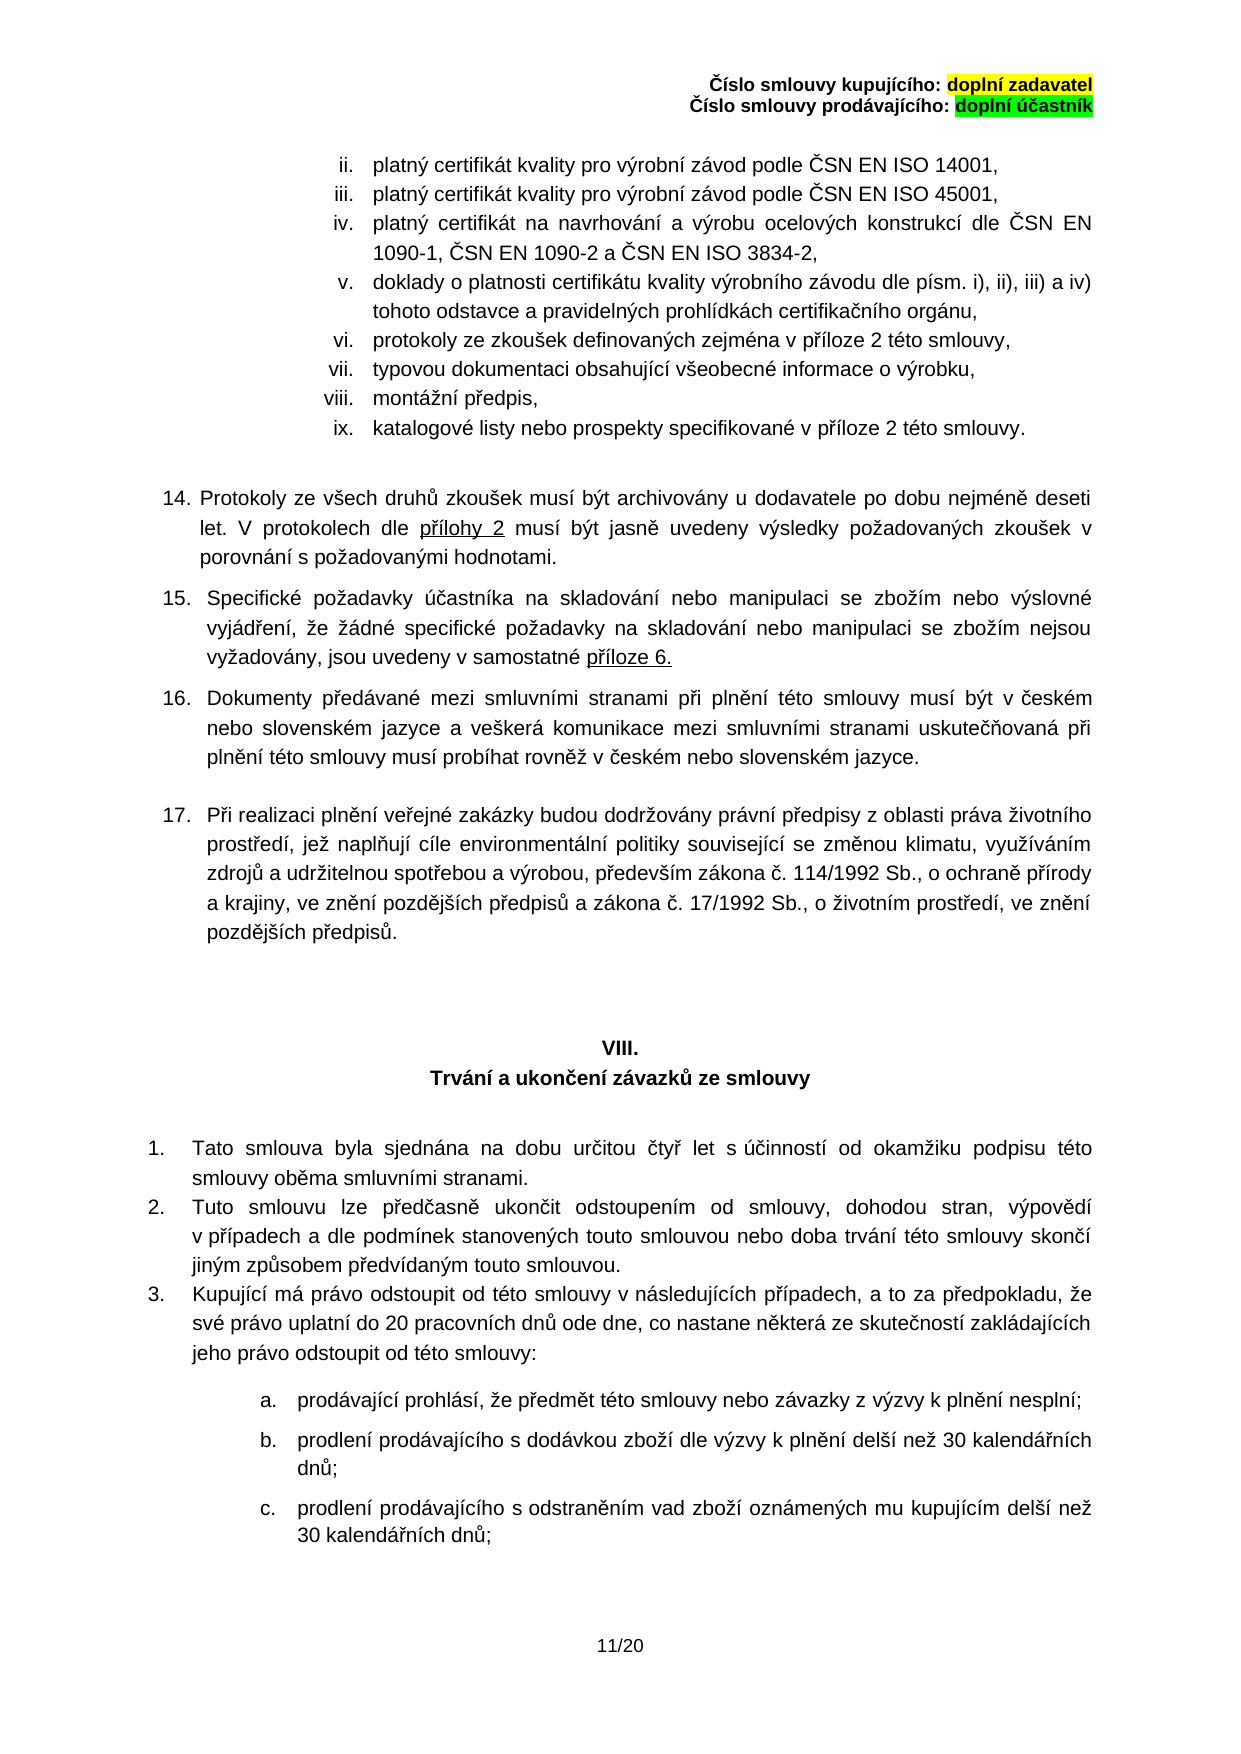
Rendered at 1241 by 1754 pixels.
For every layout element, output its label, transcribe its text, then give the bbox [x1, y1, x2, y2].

list prodlení prodávajícího s dodávkou zboží dle výzvy k plnění delší než 30 kalendářních dnů; [260, 1428, 1093, 1480]
list montážní předpis, [354, 381, 1093, 410]
list Při realizaci plnění veřejné zakázky budou dodržovány právní předpisy z oblasti práva životního prostředí, jež naplňují cíle environmentální politiky související se změnou klimatu, využíváním zdrojů a udržitelnou spotřebou a výrobou, především zákona č. 114/1992 Sb., o ochraně přírody a krajiny, ve znění pozdějších předpisů a zákona č. 17/1992 Sb., o životním prostředí, ve znění pozdějších předpisů. [162, 798, 1093, 943]
text Trvání a ukončení závazků ze smlouvy [148, 1060, 1093, 1089]
list protokoly ze zkoušek definovaných zejména v příloze 2 této smlouvy, [354, 323, 1093, 352]
list platný certifikát na navrhování a výrobu ocelových konstrukcí dle ČSN EN 1090-1, ČSN EN 1090-2 a ČSN EN ISO 3834-2, [354, 206, 1093, 264]
list prodlení prodávajícího s odstraněním vad zboží oznámených mu kupujícím delší než 30 kalendářních dnů; [260, 1496, 1093, 1547]
list prodávající prohlásí, že předmět této smlouvy nebo závazky z výzvy k plnění nesplní; [260, 1388, 1093, 1412]
list Protokoly ze všech druhů zkoušek musí být archivovány u dodavatele po dobu nejméně deseti let. V protokolech dle přílohy 2 musí být jasně uvedeny výsledky požadovaných zkoušek v porovnání s požadovanými hodnotami. [162, 481, 1093, 568]
list Dokumenty předávané mezi smluvními stranami při plnění této smlouvy musí být v českém nebo slovenském jazyce a veškerá komunikace mezi smluvními stranami uskutečňovaná při plnění této smlouvy musí probíhat rovněž v českém nebo slovenském jazyce. [162, 681, 1093, 768]
list Tuto smlouvu lze předčasně ukončit odstoupením od smlouvy, dohodou stran, výpovědí v případech a dle podmínek stanovených touto smlouvou nebo doba trvání této smlouvy skončí jiným způsobem předvídaným touto smlouvou. [148, 1189, 1093, 1277]
list Tato smlouva byla sjednána na dobu určitou čtyř let s účinností od okamžiku podpisu této smlouvy oběma smluvními stranami. [148, 1131, 1093, 1189]
list platný certifikát kvality pro výrobní závod podle ČSN EN ISO 45001, [354, 177, 1093, 206]
text VIII. [148, 1031, 1093, 1060]
list doklady o platnosti certifikátu kvality výrobního závodu dle písm. i), ii), iii) a iv) tohoto odstavce a pravidelných prohlídkách certifikačního orgánu, [354, 264, 1093, 323]
list Specifické požadavky účastníka na skladování nebo manipulaci se zbožím nebo výslovné vyjádření, že žádné specifické požadavky na skladování nebo manipulaci se zbožím nejsou vyžadovány, jsou uvedeny v samostatné příloze 6. [162, 581, 1093, 668]
list typovou dokumentaci obsahující všeobecné informace o výrobku, [354, 352, 1093, 381]
list Kupující má právo odstoupit od této smlouvy v následujících případech, a to za předpokladu, že své právo uplatní do 20 pracovních dnů ode dne, co nastane některá ze skutečností zakládajících jeho právo odstoupit od této smlouvy: [148, 1277, 1093, 1364]
list katalogové listy nebo prospekty specifikované v příloze 2 této smlouvy. [354, 410, 1093, 439]
list platný certifikát kvality pro výrobní závod podle ČSN EN ISO 14001, [354, 148, 1093, 177]
